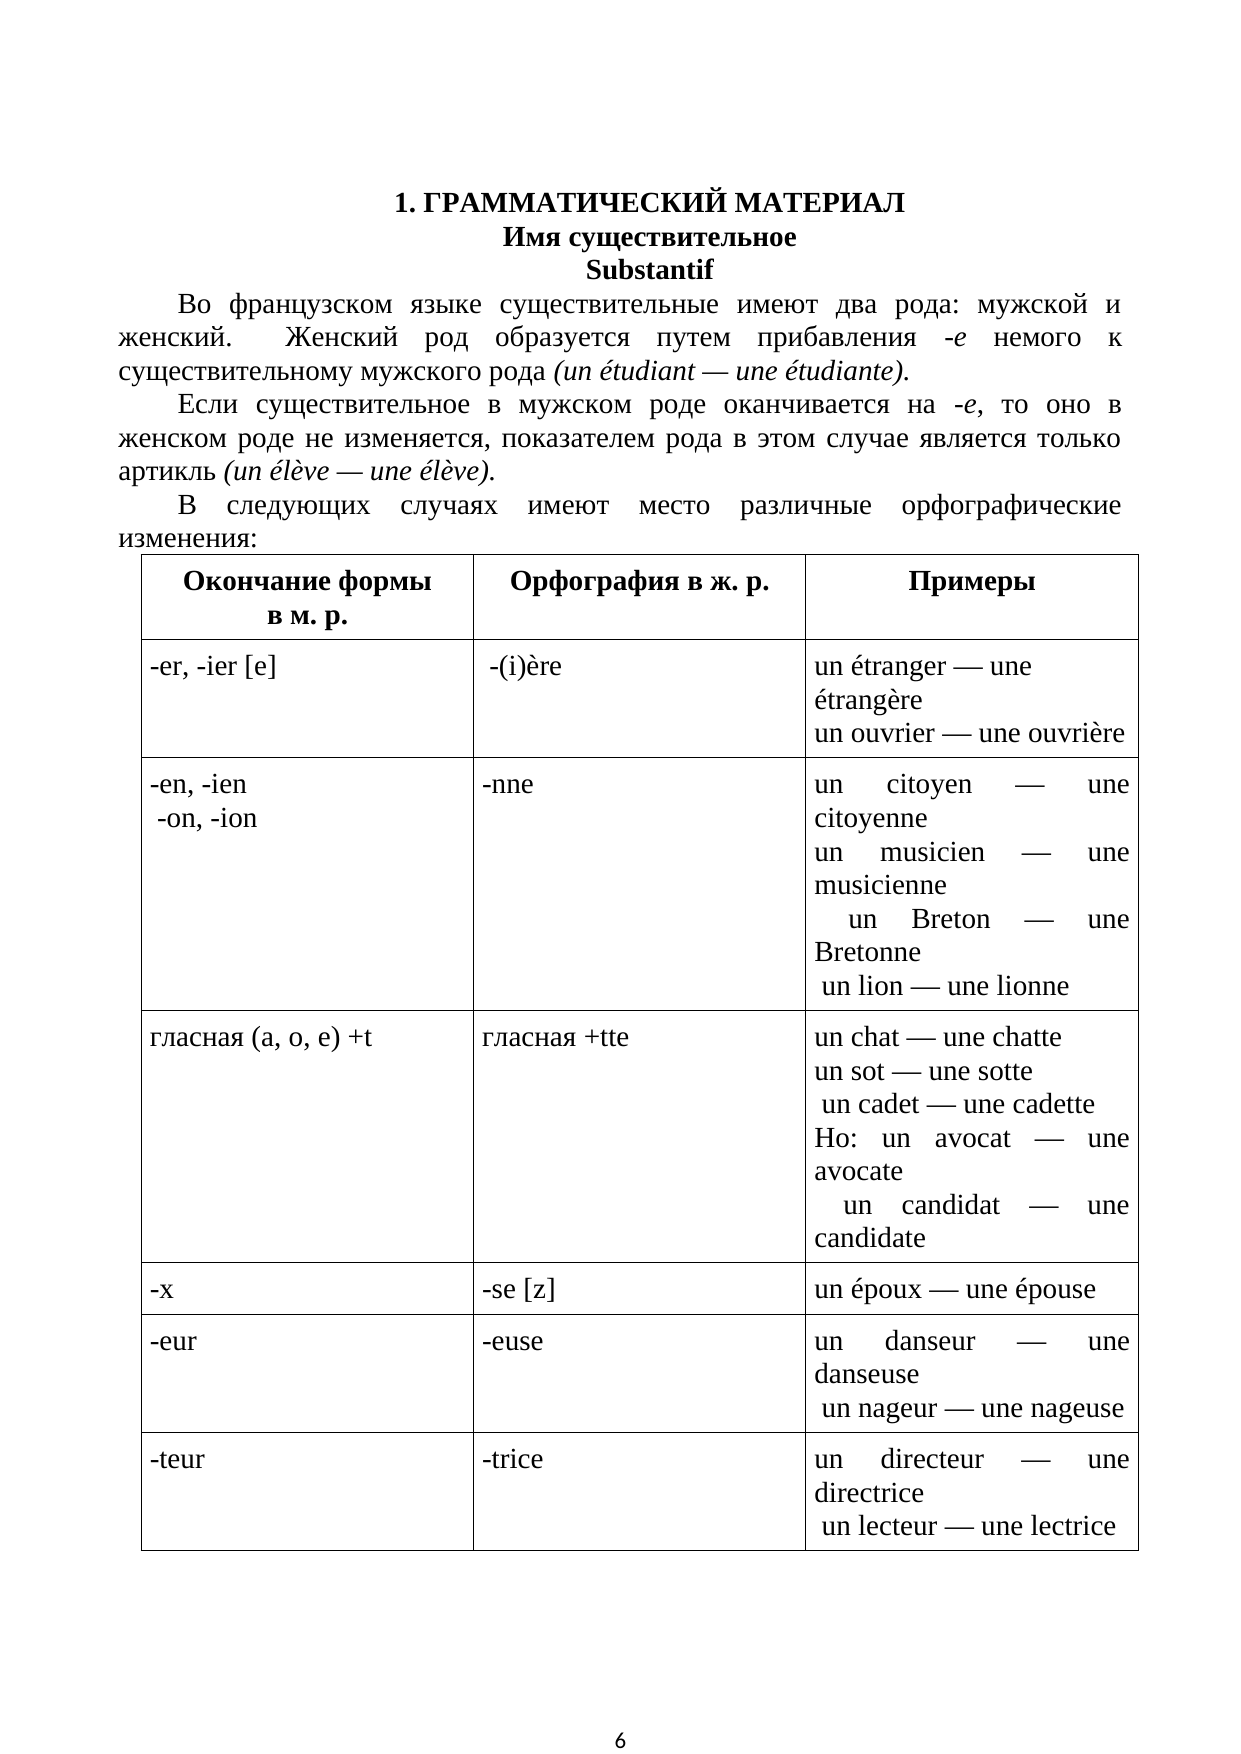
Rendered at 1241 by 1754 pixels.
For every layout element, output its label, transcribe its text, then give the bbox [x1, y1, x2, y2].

table_cell -teur [142, 1433, 473, 1550]
text Если существительное в мужском роде оканчивается на -е, то оно в женском роде не изменяется, показателем рода в этом случае является только артикль (un élève — une élève). [118, 386, 1122, 487]
table_cell un époux — une épouse [806, 1263, 1138, 1313]
table_cell un directeur — une directrice un lecteur — une lectrice [806, 1433, 1138, 1550]
table_cell un étranger — une étrangère un ouvrier — une ouvrière [806, 640, 1138, 757]
table_cell un citoyen — une citoyenne un musicien — une musicienne un Breton — une Bretonne un lion — une lionne [806, 758, 1138, 1010]
text Substantif [118, 252, 1122, 286]
table_cell -er, -ier [e] [142, 640, 473, 757]
table_cell -(i)ère [474, 640, 805, 757]
table_cell -se [z] [474, 1263, 805, 1313]
table_cell -euse [474, 1315, 805, 1432]
text Имя существительное [118, 219, 1122, 252]
text В следующих случаях имеют место различные орфографические изменения: [118, 487, 1122, 554]
table_cell -nne [474, 758, 805, 1010]
text 1. ГРАММАТИЧЕСКИЙ МАТЕРИАЛ [118, 185, 1122, 219]
table_cell -en, -ien -on, -ion [142, 758, 473, 1010]
table_cell un danseur — une danseuse un nageur — une nageuse [806, 1315, 1138, 1432]
table_cell -eur [142, 1315, 473, 1432]
table_cell -trice [474, 1433, 805, 1550]
table_cell гласная (a, o, e) +t [142, 1011, 473, 1262]
table_header Примеры [806, 555, 1138, 639]
table_cell un chat — une chatte un sot — une sotte un cadet — une cadette Ho: un avocat — une avocate un candidat — une candidate [806, 1011, 1138, 1262]
table_header Окончание формы в м. р. [142, 555, 473, 639]
table_header Орфография в ж. р. [474, 555, 805, 639]
text Во французском языке существительные имеют два рода: мужской и женский. Женский род образуется путем прибавления -e немого к существительному мужского рода (un étudiant — une étudiante). [118, 286, 1122, 386]
table_cell -x [142, 1263, 473, 1313]
table_cell гласная +tte [474, 1011, 805, 1262]
